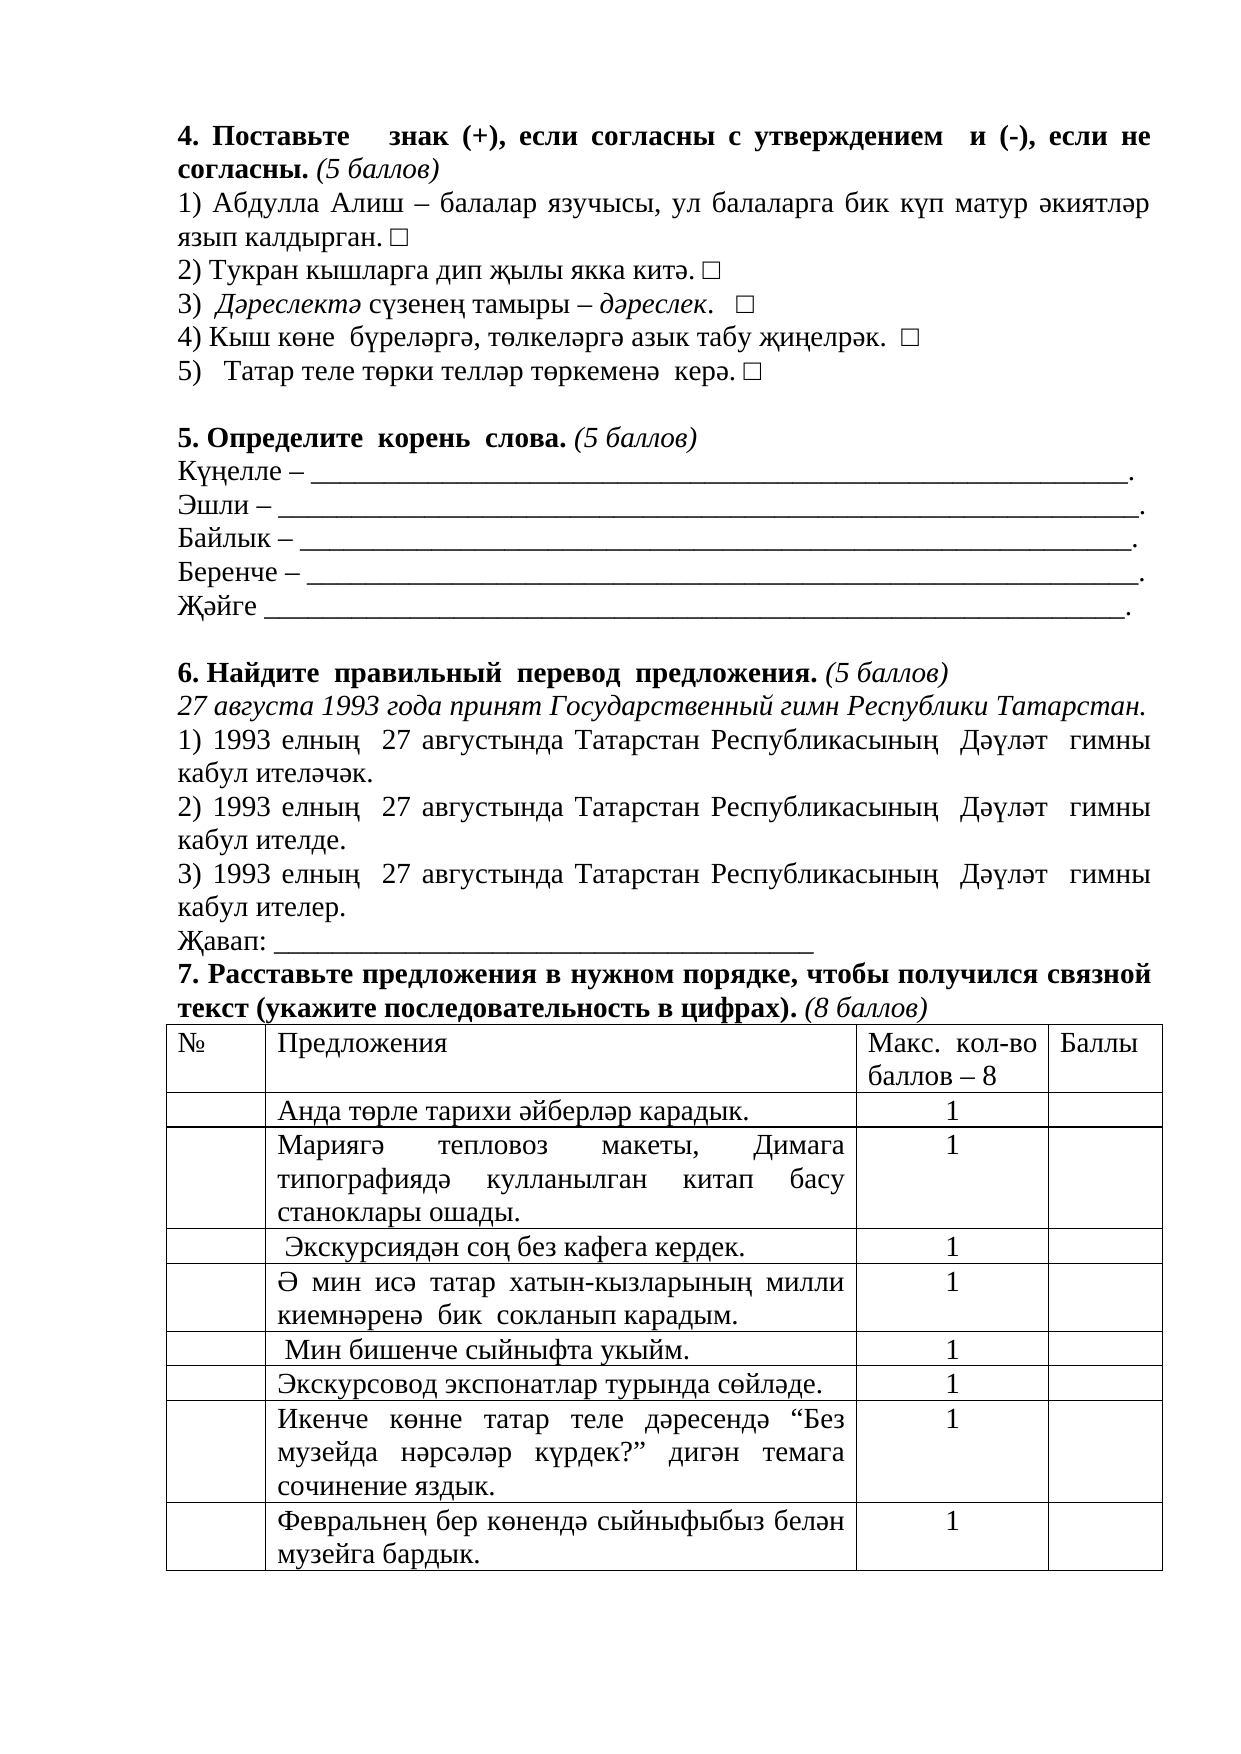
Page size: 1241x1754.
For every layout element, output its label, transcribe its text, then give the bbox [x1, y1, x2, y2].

table_cell Мин бишенче сыйныфта укыйм. [266, 1332, 856, 1365]
table_cell 1 [857, 1366, 1048, 1400]
table_cell [1049, 1503, 1162, 1570]
table_header Предложения [266, 1025, 856, 1092]
table_cell 1 [857, 1503, 1048, 1570]
text 6. Найдите правильный перевод предложения. (5 баллов) [177, 655, 1152, 688]
table_cell [1049, 1401, 1162, 1502]
table_cell [1049, 1093, 1162, 1126]
table_header Баллы [1049, 1025, 1162, 1092]
table_cell Анда төрле тарихи әйберләр карадык. [266, 1093, 856, 1126]
table_cell 1 [857, 1332, 1048, 1365]
table_cell [1049, 1332, 1162, 1365]
table_cell [167, 1128, 265, 1228]
table_cell [167, 1366, 265, 1400]
text Җәйге ___________________________________________________________. [177, 588, 1152, 621]
text 3) Дәреслектә сүзенең тамыры – дәреслек. □ [177, 286, 1152, 319]
table_cell Ә мин исә татар хатын-кызларының милли киемнәренә бик сокланып карадым. [266, 1264, 856, 1331]
table_cell [167, 1229, 265, 1263]
table_cell 1 [857, 1401, 1048, 1502]
text 4) Кыш көне бүреләргә, төлкеләргә азык табу җиңелрәк. □ [177, 319, 1152, 353]
text 5. Определите корень слова. (5 баллов) [177, 420, 1152, 453]
table_cell [167, 1093, 265, 1126]
text 1) Абдулла Алиш – балалар язучысы, ул балаларга бик күп матур әкиятләр язып калдырган. □ [177, 185, 1152, 252]
table_cell Мариягә тепловоз макеты, Димага типографиядә кулланылган китап басу станоклары ошады. [266, 1128, 856, 1228]
table_cell [167, 1401, 265, 1502]
table_header № [167, 1025, 265, 1092]
text Күңелле – ________________________________________________________. [177, 453, 1152, 487]
table_cell [1049, 1229, 1162, 1263]
table_cell 1 [857, 1093, 1048, 1126]
table_cell Экскурсиядән соң без кафега кердек. [266, 1229, 856, 1263]
text Байлык – _________________________________________________________. [177, 521, 1152, 554]
table_cell [1049, 1128, 1162, 1228]
text 4. Поставьте знак (+), если согласны с утверждением и (-), если не согласны. (5 баллов) [177, 118, 1152, 185]
text 27 августа 1993 года принят Государственный гимн Республики Татарстан. [177, 688, 1152, 722]
text 5) Татар теле төрки телләр төркеменә керә. □ [177, 353, 1152, 386]
table_cell Экскурсовод экспонатлар турында сөйләде. [266, 1366, 856, 1400]
table_cell Февральнең бер көнендә сыйныфыбыз белән музейга бардык. [266, 1503, 856, 1570]
text 2) Тукран кышларга дип җылы якка китә. □ [177, 252, 1152, 286]
table_cell [167, 1332, 265, 1365]
table_cell Икенче көнне татар теле дәресендә “Без музейда нәрсәләр күрдек?” дигән темага сочинение яздык. [266, 1401, 856, 1502]
table_cell 1 [857, 1128, 1048, 1228]
table_cell 1 [857, 1229, 1048, 1263]
table_header Макс. кол-во баллов – 8 [857, 1025, 1048, 1092]
table_cell [167, 1503, 265, 1570]
text 1) 1993 елның 27 августында Татарстан Республикасының Дәүләт гимны кабул ителәчәк. [177, 722, 1152, 789]
text Эшли – ___________________________________________________________. [177, 487, 1152, 521]
text 3) 1993 елның 27 августында Татарстан Республикасының Дәүләт гимны кабул ителер. [177, 856, 1152, 923]
text 2) 1993 елның 27 августында Татарстан Республикасының Дәүләт гимны кабул ителде. [177, 789, 1152, 856]
text Беренче – _________________________________________________________. [177, 554, 1152, 588]
table_cell 1 [857, 1264, 1048, 1331]
table_cell [1049, 1366, 1162, 1400]
table_cell [167, 1264, 265, 1331]
text Җавап: _____________________________________ [177, 923, 1152, 957]
table_cell [1049, 1264, 1162, 1331]
text 7. Расставьте предложения в нужном порядке, чтобы получился связной текст (укажите последовательность в цифрах). (8 баллов) [177, 957, 1152, 1024]
